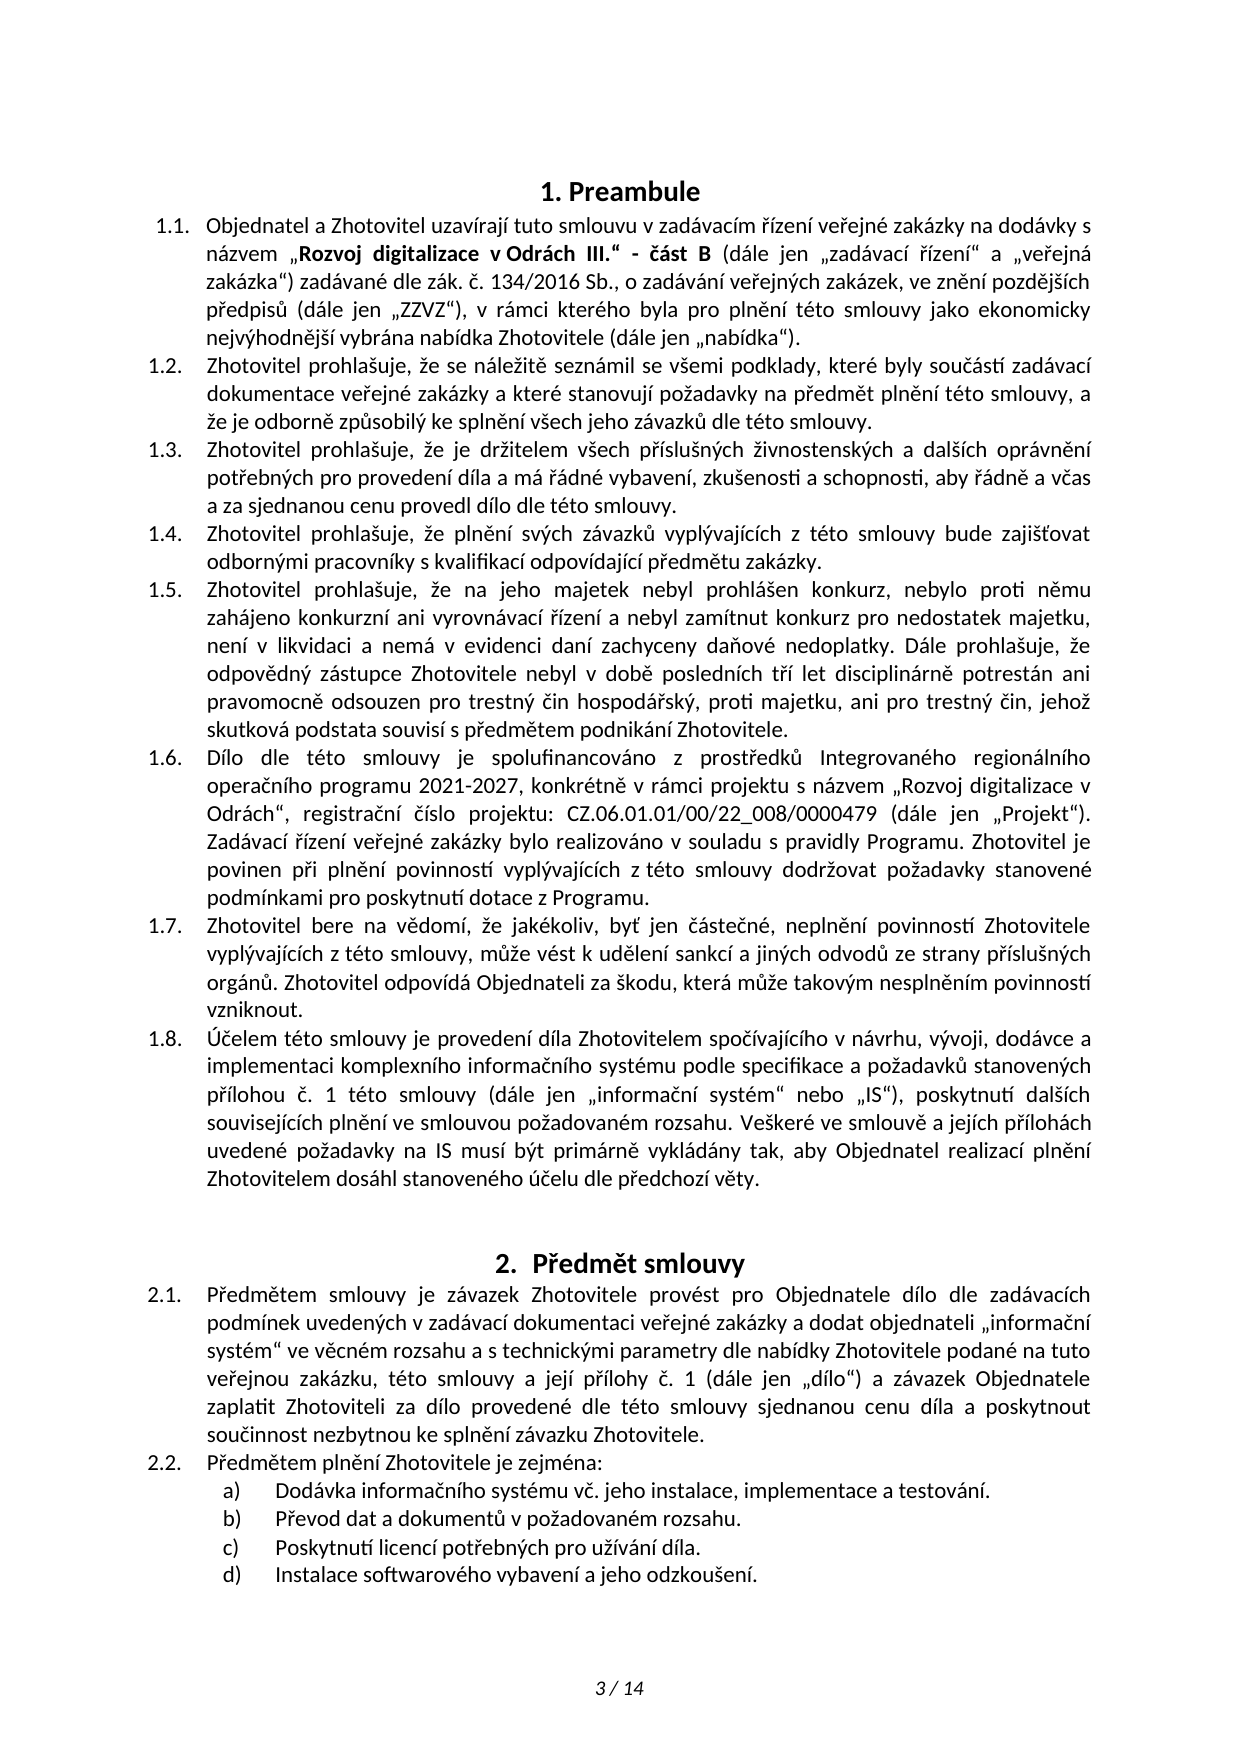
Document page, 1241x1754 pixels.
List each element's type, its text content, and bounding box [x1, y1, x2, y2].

list Poskytnutí licencí potřebných pro užívání díla. [223, 1533, 1093, 1561]
list Účelem této smlouvy je provedení díla Zhotovitelem spočívajícího v návrhu, vývoji, dodávce a implementaci komplexního informačního systému podle specifikace a požadavků stanovených přílohou č. 1 této smlouvy (dále jen „informační systém“ nebo „IS“), poskytnutí dalších souvisejících plnění ve smlouvou požadovaném rozsahu. Veškeré ve smlouvě a jejích přílohách uvedené požadavky na IS musí být primárně vykládány tak, aby Objednatel realizací plnění Zhotovitelem dosáhl stanoveného účelu dle předchozí věty. [148, 1024, 1093, 1192]
list Instalace softwarového vybavení a jeho odzkoušení. [223, 1561, 1093, 1589]
list Zhotovitel prohlašuje, že se náležitě seznámil se všemi podklady, které byly součástí zadávací dokumentace veřejné zakázky a které stanovují požadavky na předmět plnění této smlouvy, a že je odborně způsobilý ke splnění všech jeho závazků dle této smlouvy. [148, 351, 1093, 435]
list Objednatel a Zhotovitel uzavírají tuto smlouvu v zadávacím řízení veřejné zakázky na dodávky s názvem „Rozvoj digitalizace v Odrách III.“ - část B (dále jen „zadávací řízení“ a „veřejná zakázka“) zadávané dle zák. č. 134/2016 Sb., o zadávání veřejných zakázek, ve znění pozdějších předpisů (dále jen „ZZVZ“), v rámci kterého byla pro plnění této smlouvy jako ekonomicky nejvýhodnější vybrána nabídka Zhotovitele (dále jen „nabídka“). [155, 211, 1093, 351]
list Dodávka informačního systému vč. jeho instalace, implementace a testování. [223, 1477, 1093, 1504]
list Zhotovitel prohlašuje, že plnění svých závazků vyplývajících z této smlouvy bude zajišťovat odbornými pracovníky s kvalifikací odpovídající předmětu zakázky. [148, 519, 1093, 575]
list Předmětem plnění Zhotovitele je zejména: [147, 1448, 1093, 1477]
list Zhotovitel prohlašuje, že je držitelem všech příslušných živnostenských a dalších oprávnění potřebných pro provedení díla a má řádné vybavení, zkušenosti a schopnosti, aby řádně a včas a za sjednanou cenu provedl dílo dle této smlouvy. [148, 435, 1093, 519]
list Předmětem smlouvy je závazek Zhotovitele provést pro Objednatele dílo dle zadávacích podmínek uvedených v zadávací dokumentaci veřejné zakázky a dodat objednateli „informační systém“ ve věcném rozsahu a s technickými parametry dle nabídky Zhotovitele podané na tuto veřejnou zakázku, této smlouvy a její přílohy č. 1 (dále jen „dílo“) a závazek Objednatele zaplatit Zhotoviteli za dílo provedené dle této smlouvy sjednanou cenu díla a poskytnout součinnost nezbytnou ke splnění závazku Zhotovitele. [147, 1280, 1093, 1448]
subtitle Předmět smlouvy [148, 1245, 1093, 1280]
list Zhotovitel bere na vědomí, že jakékoliv, byť jen částečné, neplnění povinností Zhotovitele vyplývajících z této smlouvy, může vést k udělení sankcí a jiných odvodů ze strany příslušných orgánů. Zhotovitel odpovídá Objednateli za škodu, která může takovým nesplněním povinností vzniknout. [148, 912, 1093, 1024]
subtitle 1. Preambule [148, 173, 1093, 208]
list Zhotovitel prohlašuje, že na jeho majetek nebyl prohlášen konkurz, nebylo proti němu zahájeno konkurzní ani vyrovnávací řízení a nebyl zamítnut konkurz pro nedostatek majetku, není v likvidaci a nemá v evidenci daní zachyceny daňové nedoplatky. Dále prohlašuje, že odpovědný zástupce Zhotovitele nebyl v době posledních tří let disciplinárně potrestán ani pravomocně odsouzen pro trestný čin hospodářský, proti majetku, ani pro trestný čin, jehož skutková podstata souvisí s předmětem podnikání Zhotovitele. [148, 575, 1093, 743]
list Dílo dle této smlouvy je spolufinancováno z prostředků Integrovaného regionálního operačního programu 2021-2027, konkrétně v rámci projektu s názvem „Rozvoj digitalizace v Odrách“, registrační číslo projektu: CZ.06.01.01/00/22_008/0000479 (dále jen „Projekt“). Zadávací řízení veřejné zakázky bylo realizováno v souladu s pravidly Programu. Zhotovitel je povinen při plnění povinností vyplývajících z této smlouvy dodržovat požadavky stanovené podmínkami pro poskytnutí dotace z Programu. [148, 743, 1093, 912]
list Převod dat a dokumentů v požadovaném rozsahu. [223, 1504, 1093, 1533]
